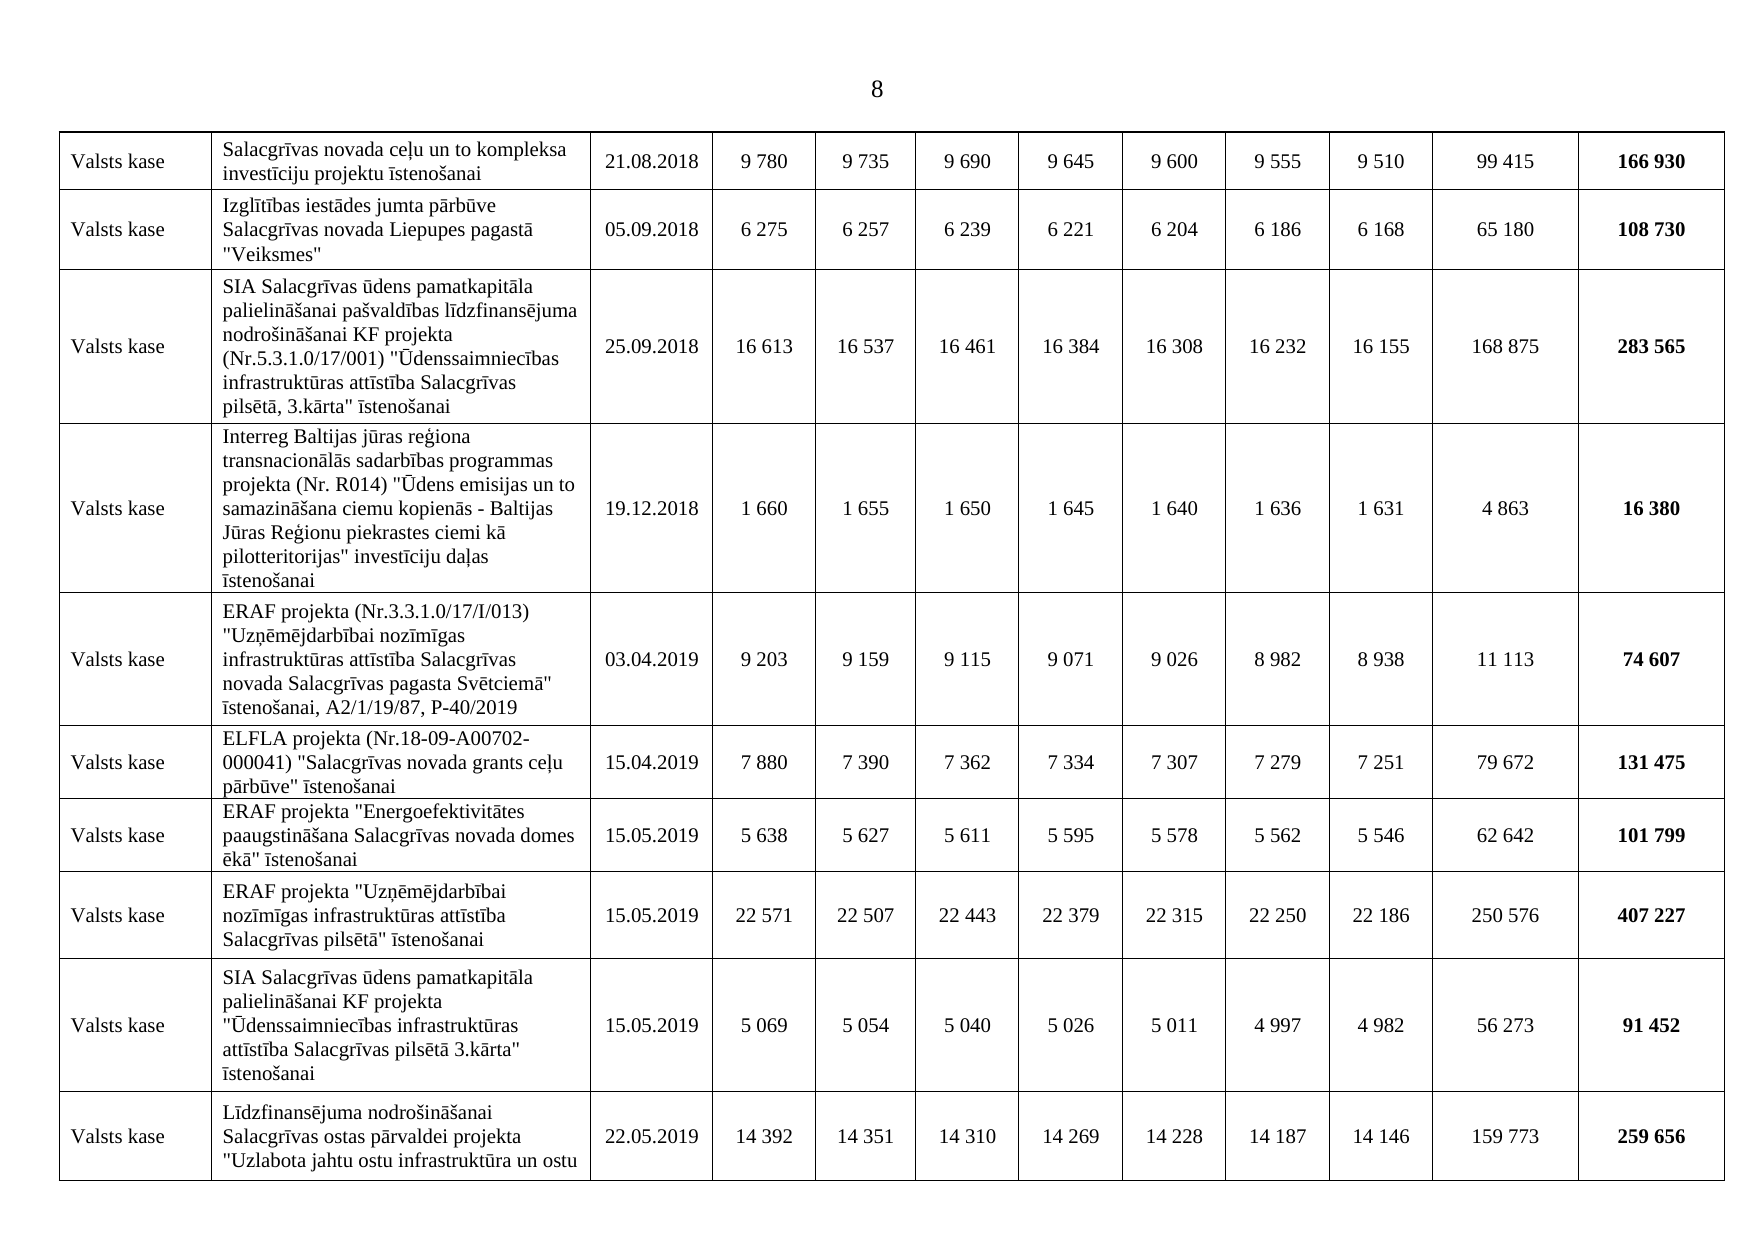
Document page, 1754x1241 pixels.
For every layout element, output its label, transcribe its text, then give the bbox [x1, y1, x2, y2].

table_cell 05.09.2018 [591, 190, 712, 269]
table_cell 9 780 [713, 133, 815, 189]
table_cell 4 863 [1433, 424, 1578, 592]
table_cell 6 186 [1226, 190, 1329, 269]
table_cell 22 250 [1226, 872, 1329, 958]
table_cell 62 642 [1433, 799, 1578, 871]
table_cell 22 507 [816, 872, 915, 958]
table_cell 5 011 [1123, 959, 1225, 1091]
table_cell 6 275 [713, 190, 815, 269]
table_cell 21.08.2018 [591, 133, 712, 189]
table_cell 5 627 [816, 799, 915, 871]
table_cell 14 269 [1019, 1092, 1122, 1180]
table_cell 19.12.2018 [591, 424, 712, 592]
table_cell 6 221 [1019, 190, 1122, 269]
table_cell Valsts kase [60, 1092, 211, 1180]
table_cell 9 026 [1123, 593, 1225, 724]
table_cell 7 251 [1330, 726, 1432, 798]
table_cell 250 576 [1433, 872, 1578, 958]
table_cell 15.05.2019 [591, 959, 712, 1091]
table_cell Valsts kase [60, 190, 211, 269]
table_cell 4 997 [1226, 959, 1329, 1091]
table_cell 14 392 [713, 1092, 815, 1180]
table_cell 91 452 [1579, 959, 1724, 1091]
table_cell 9 555 [1226, 133, 1329, 189]
table_cell 99 415 [1433, 133, 1578, 189]
table_cell 1 655 [816, 424, 915, 592]
table_cell 79 672 [1433, 726, 1578, 798]
table_cell 5 546 [1330, 799, 1432, 871]
table_cell Valsts kase [60, 270, 211, 423]
table_cell 22 379 [1019, 872, 1122, 958]
table_cell 9 645 [1019, 133, 1122, 189]
table_cell 03.04.2019 [591, 593, 712, 724]
table_cell 25.09.2018 [591, 270, 712, 423]
table_cell 4 982 [1330, 959, 1432, 1091]
table_cell 9 600 [1123, 133, 1225, 189]
table_cell 7 390 [816, 726, 915, 798]
table_cell 6 204 [1123, 190, 1225, 269]
table_cell 16 308 [1123, 270, 1225, 423]
table_cell 22 443 [916, 872, 1018, 958]
table_cell 159 773 [1433, 1092, 1578, 1180]
table_cell 7 880 [713, 726, 815, 798]
table_cell 15.04.2019 [591, 726, 712, 798]
table_cell 259 656 [1579, 1092, 1724, 1180]
table_cell 131 475 [1579, 726, 1724, 798]
table_cell 5 562 [1226, 799, 1329, 871]
table_cell 6 168 [1330, 190, 1432, 269]
table_cell 14 228 [1123, 1092, 1225, 1180]
table_cell 283 565 [1579, 270, 1724, 423]
table_cell 9 510 [1330, 133, 1432, 189]
table_cell 166 930 [1579, 133, 1724, 189]
table_cell 5 026 [1019, 959, 1122, 1091]
table_cell Valsts kase [60, 799, 211, 871]
table_cell ERAF projekta "Energoefektivitātes paaugstināšana Salacgrīvas novada domes ēkā" īstenošanai [212, 799, 590, 871]
table_cell 16 380 [1579, 424, 1724, 592]
table_cell 22 315 [1123, 872, 1225, 958]
table_cell 16 537 [816, 270, 915, 423]
table_cell 1 660 [713, 424, 815, 592]
table_cell 16 384 [1019, 270, 1122, 423]
table_cell 5 595 [1019, 799, 1122, 871]
table_cell Valsts kase [60, 424, 211, 592]
table_cell 5 578 [1123, 799, 1225, 871]
table_cell Valsts kase [60, 959, 211, 1091]
table_cell 108 730 [1579, 190, 1724, 269]
table_cell 14 146 [1330, 1092, 1432, 1180]
table_cell 1 650 [916, 424, 1018, 592]
table_cell 6 257 [816, 190, 915, 269]
table_cell 56 273 [1433, 959, 1578, 1091]
table_cell 16 232 [1226, 270, 1329, 423]
table_cell 101 799 [1579, 799, 1724, 871]
table_cell ELFLA projekta (Nr.18-09-A00702-000041) "Salacgrīvas novada grants ceļu pārbūve" īstenošanai [212, 726, 590, 798]
table_cell 11 113 [1433, 593, 1578, 724]
table_cell 8 982 [1226, 593, 1329, 724]
table_cell 8 938 [1330, 593, 1432, 724]
table_cell 65 180 [1433, 190, 1578, 269]
table_cell 7 307 [1123, 726, 1225, 798]
table_cell 5 040 [916, 959, 1018, 1091]
table_cell SIA Salacgrīvas ūdens pamatkapitāla palielināšanai pašvaldības līdzfinansējuma nodrošināšanai KF projekta (Nr.5.3.1.0/17/001) "Ūdenssaimniecības infrastruktūras attīstība Salacgrīvas pilsētā, 3.kārta" īstenošanai [212, 270, 590, 423]
table_cell 5 638 [713, 799, 815, 871]
table_cell 9 159 [816, 593, 915, 724]
table_cell Valsts kase [60, 726, 211, 798]
table_cell Interreg Baltijas jūras reģiona transnacionālās sadarbības programmas projekta (Nr. R014) "Ūdens emisijas un to samazināšana ciemu kopienās - Baltijas Jūras Reģionu piekrastes ciemi kā pilotteritorijas" investīciju daļas īstenošanai [212, 424, 590, 592]
table_cell 5 069 [713, 959, 815, 1091]
table_cell 22 186 [1330, 872, 1432, 958]
table_cell 9 690 [916, 133, 1018, 189]
table_cell 6 239 [916, 190, 1018, 269]
table_cell 9 071 [1019, 593, 1122, 724]
table_cell ERAF projekta "Uzņēmējdarbībai nozīmīgas infrastruktūras attīstība Salacgrīvas pilsētā" īstenošanai [212, 872, 590, 958]
table_cell 1 645 [1019, 424, 1122, 592]
table_cell Valsts kase [60, 593, 211, 724]
table_cell 14 310 [916, 1092, 1018, 1180]
table_cell SIA Salacgrīvas ūdens pamatkapitāla palielināšanai KF projekta "Ūdenssaimniecības infrastruktūras attīstība Salacgrīvas pilsētā 3.kārta" īstenošanai [212, 959, 590, 1091]
table_cell 74 607 [1579, 593, 1724, 724]
table_cell 14 187 [1226, 1092, 1329, 1180]
table_cell Valsts kase [60, 133, 211, 189]
table_cell 1 640 [1123, 424, 1225, 592]
table_cell 407 227 [1579, 872, 1724, 958]
table_cell 168 875 [1433, 270, 1578, 423]
table_cell ERAF projekta (Nr.3.3.1.0/17/I/013) "Uzņēmējdarbībai nozīmīgas infrastruktūras attīstība Salacgrīvas novada Salacgrīvas pagasta Svētciemā" īstenošanai, A2/1/19/87, P-40/2019 [212, 593, 590, 724]
table_cell 7 362 [916, 726, 1018, 798]
table_cell 16 155 [1330, 270, 1432, 423]
table_cell 9 203 [713, 593, 815, 724]
table_cell 16 461 [916, 270, 1018, 423]
table_cell 5 611 [916, 799, 1018, 871]
table_cell Izglītības iestādes jumta pārbūve Salacgrīvas novada Liepupes pagastā "Veiksmes" [212, 190, 590, 269]
table_cell 1 636 [1226, 424, 1329, 592]
table_cell Valsts kase [60, 872, 211, 958]
table_cell 15.05.2019 [591, 872, 712, 958]
table_cell 5 054 [816, 959, 915, 1091]
table_cell 1 631 [1330, 424, 1432, 592]
table_cell 7 279 [1226, 726, 1329, 798]
table_cell 7 334 [1019, 726, 1122, 798]
table_cell Salacgrīvas novada ceļu un to kompleksa investīciju projektu īstenošanai [212, 133, 590, 189]
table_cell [212, 1092, 590, 1180]
table_cell 22.05.2019 [591, 1092, 712, 1180]
table_cell 9 115 [916, 593, 1018, 724]
table_cell 15.05.2019 [591, 799, 712, 871]
table_cell 16 613 [713, 270, 815, 423]
table_cell 14 351 [816, 1092, 915, 1180]
table_cell 22 571 [713, 872, 815, 958]
table_cell 9 735 [816, 133, 915, 189]
